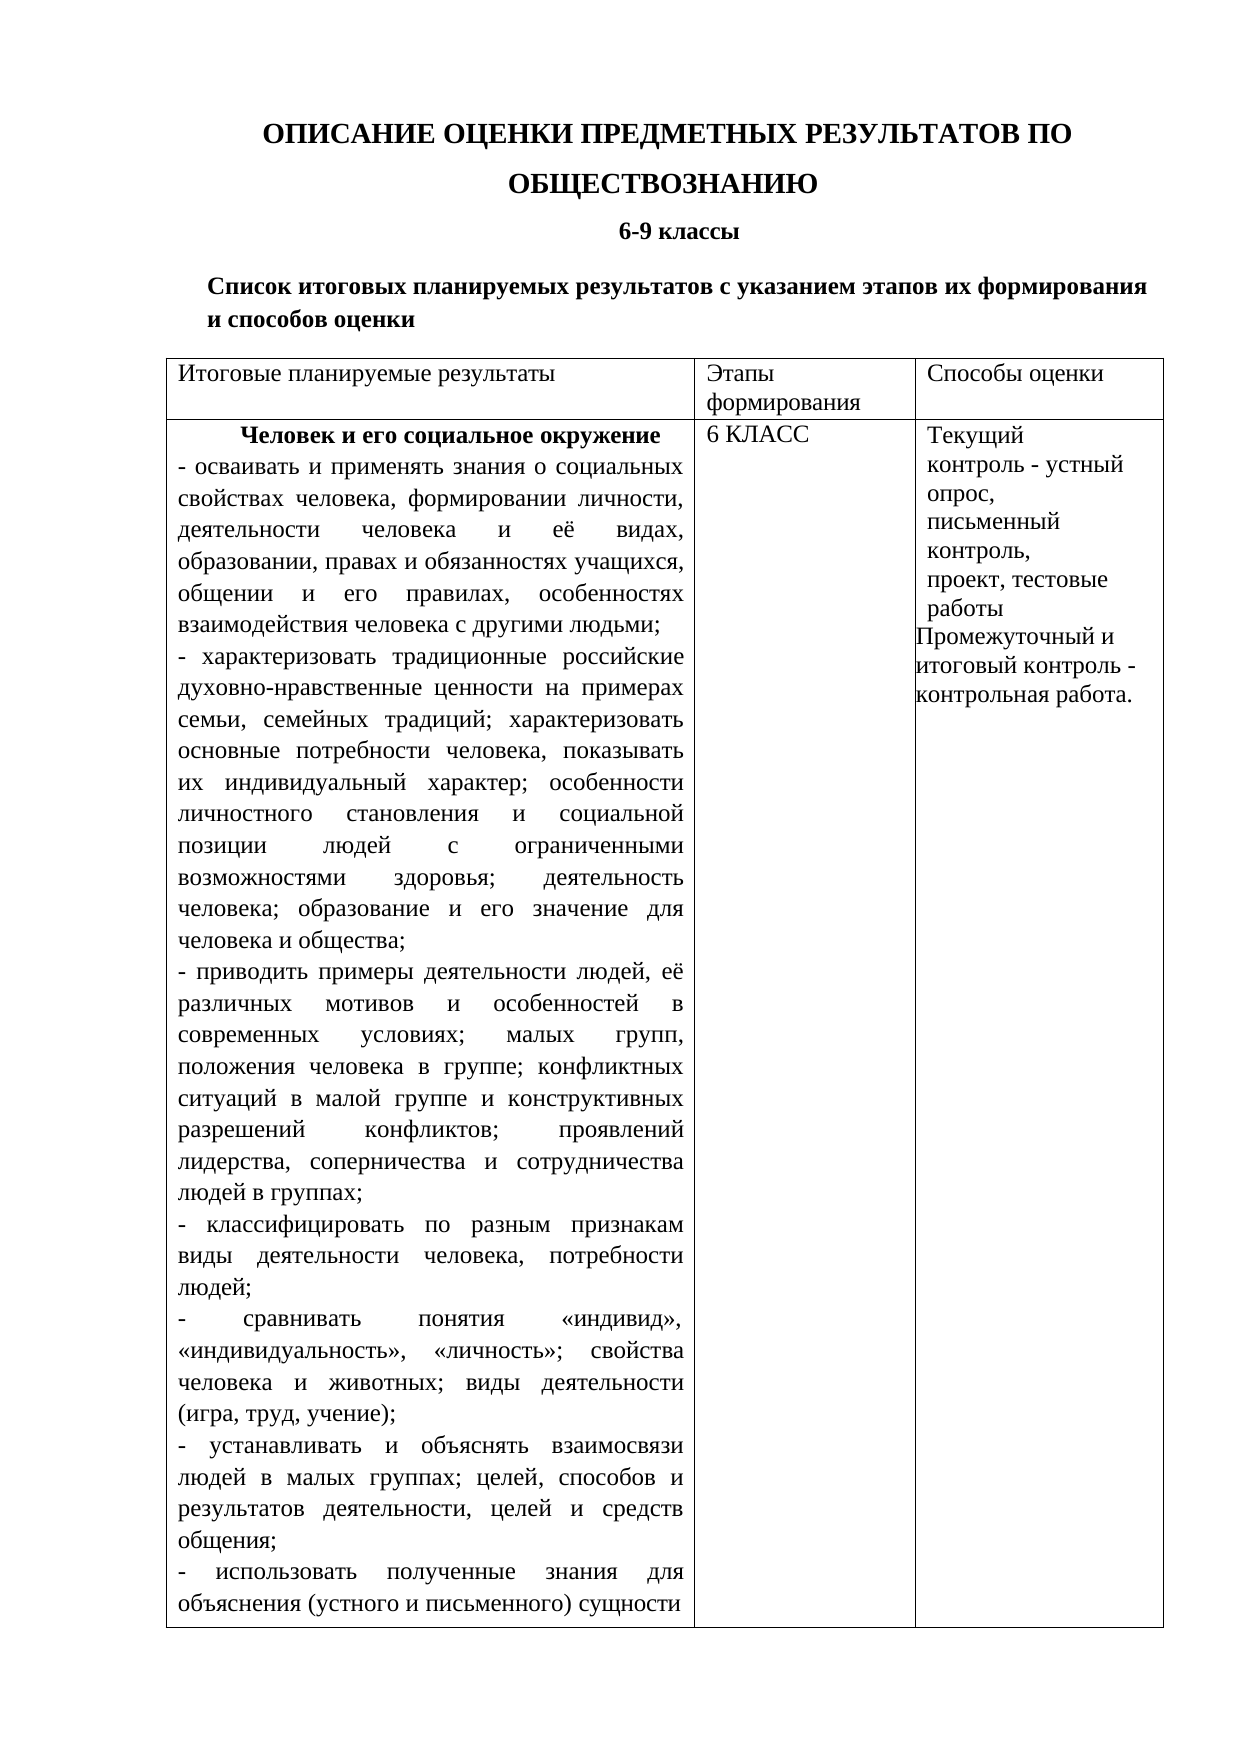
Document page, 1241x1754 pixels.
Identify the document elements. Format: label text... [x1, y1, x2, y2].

table_header Способы оценки [916, 359, 1163, 419]
table_header Этапы формирования [695, 359, 915, 419]
table_cell Текущий контроль - устный опрос, письменный контроль, проект, тестовые работы Промежуточный и итоговый контроль - контрольная работа. [916, 420, 1163, 1627]
text 6-9 классы [182, 217, 1176, 246]
subtitle ОПИСАНИЕ ОЦЕНКИ ПРЕДМЕТНЫХ РЕЗУЛЬТАТОВ ПО ОБЩЕСТВОЗНАНИЮ [262, 116, 1176, 200]
text Список итоговых планируемых результатов с указанием этапов их формирования и способов оценки [207, 271, 1155, 332]
table_header Итоговые планируемые результаты [167, 359, 694, 419]
table_cell 6 КЛАСС [695, 420, 915, 1627]
table_cell Человек и его социальное окружение осваивать и применять знания о социальных свойствах человека, формировании личности, деятельности человека и её видах, образовании, правах и обязанностях учащихся, общении и его правилах, особенностях взаимодействия человека с другими людьми; характеризовать традиционные российские духовно-нравственные ценности на примерах семьи, семейных традиций; характеризовать основные потребности человека, показывать их индивидуальный характер; особенности личностного становления и социальной позиции людей с ограниченными возможностями здоровья; деятельность человека; образование и его значение для человека и общества; приводить примеры деятельности людей, её различных мотивов и особенностей в современных условиях; малых групп, положения человека в группе; конфликтных ситуаций в малой группе и конструктивных разрешений конфликтов; проявлений лидерства, соперничества и сотрудничества людей в группах; классифицировать по разным признакам виды деятельности человека, потребности людей; сравнивать понятия «индивид», «индивидуальность», «личность»; свойства человека и животных; виды деятельности (игра, труд, учение); устанавливать и объяснять взаимосвязи людей в малых группах; целей, способов и результатов деятельности, целей и средств общения; использовать полученные знания для объяснения (устного и письменного) сущности [167, 420, 694, 1627]
